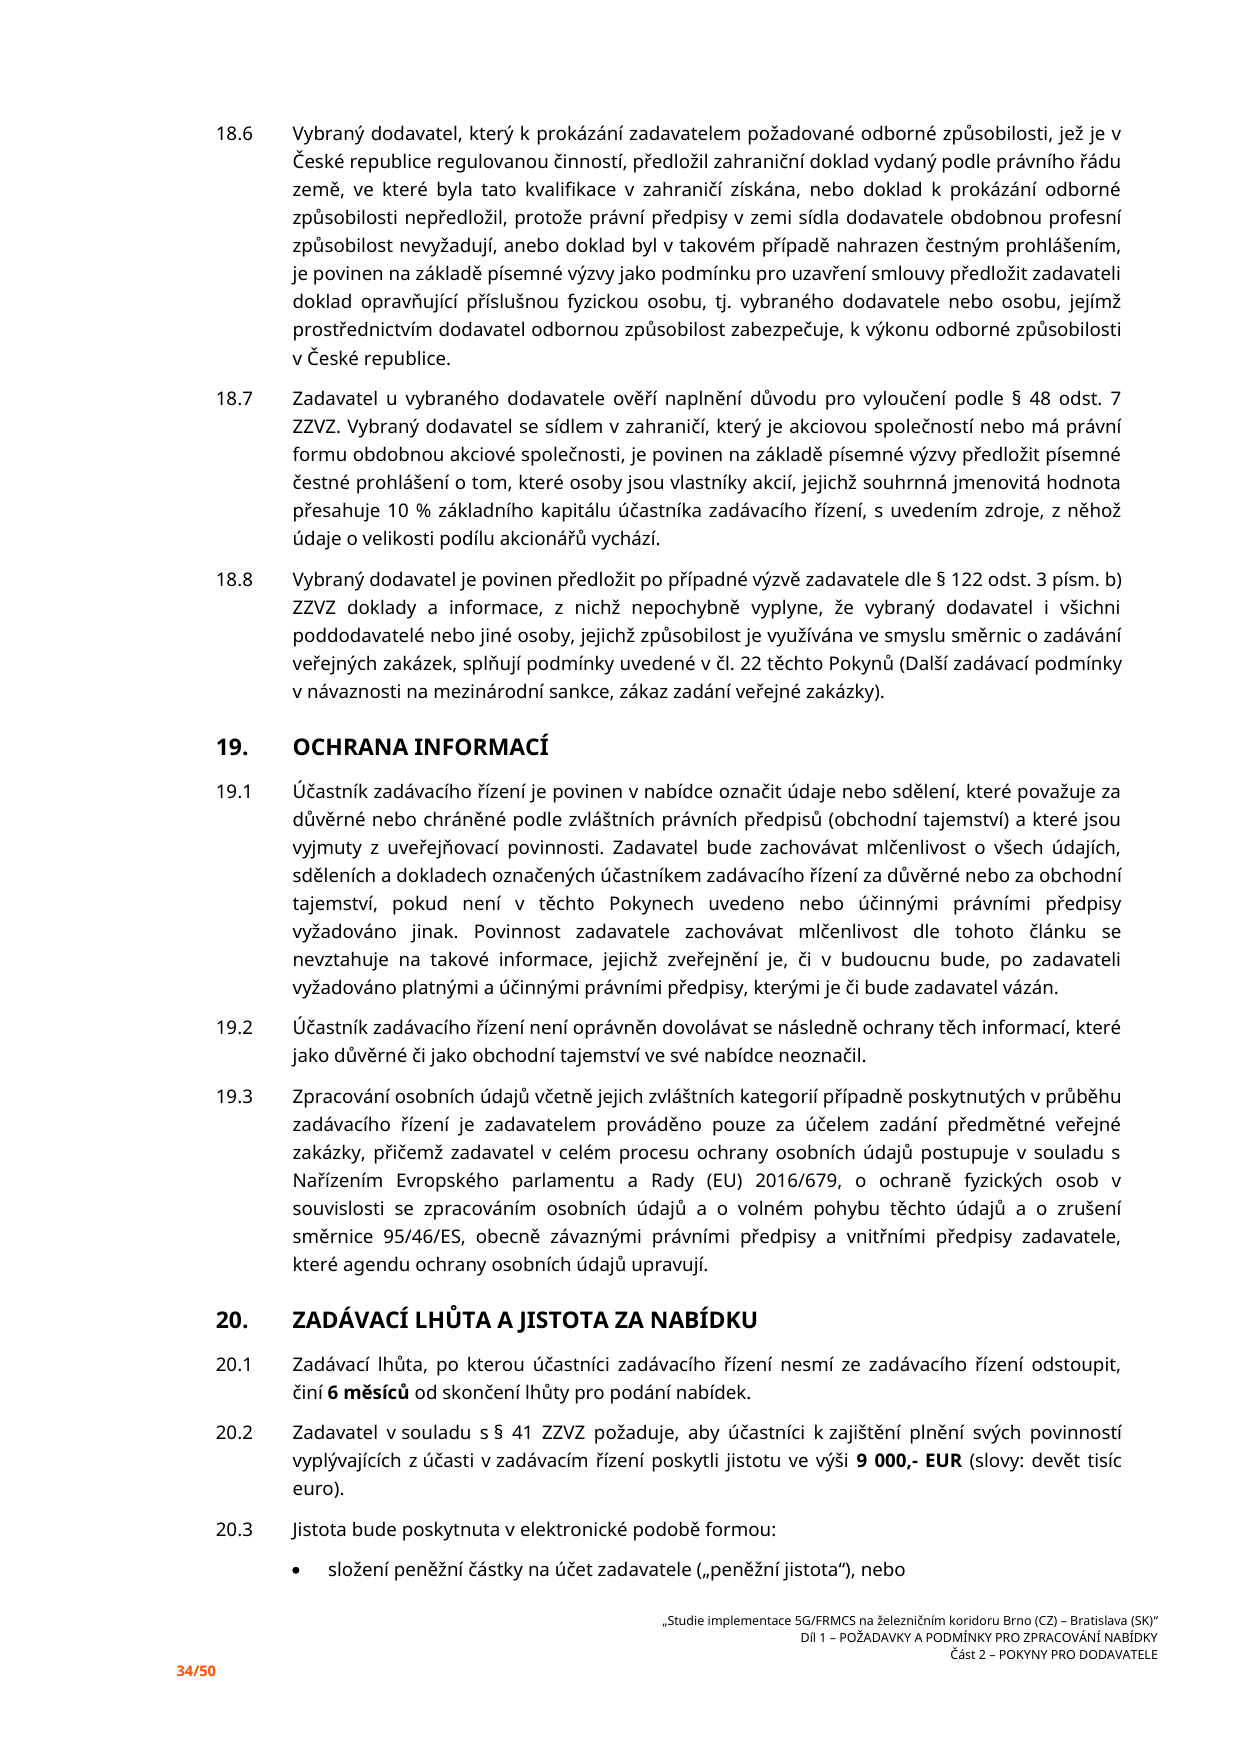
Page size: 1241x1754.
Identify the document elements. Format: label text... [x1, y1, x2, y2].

text Zadavatel u vybraného dodavatele ověří naplnění důvodu pro vyloučení podle § 48 odst. 7 ZZVZ. Vybraný dodavatel se sídlem v zahraničí, který je akciovou společností nebo má právní formu obdobnou akciové společnosti, je povinen na základě písemné výzvy předložit písemné čestné prohlášení o tom, které osoby jsou vlastníky akcií, jejichž souhrnná jmenovitá hodnota přesahuje 10 % základního kapitálu účastníka zadávacího řízení, s uvedením zdroje, z něhož údaje o velikosti podílu akcionářů vychází. [216, 385, 1122, 551]
text Jistota bude poskytnuta v elektronické podobě formou: [216, 1516, 1122, 1542]
text Účastník zadávacího řízení není oprávněn dovolávat se následně ochrany těch informací, které jako důvěrné či jako obchodní tajemství ve své nabídce neoznačil. [216, 1014, 1122, 1068]
text OCHRANA INFORMACÍ [216, 731, 1122, 762]
text Vybraný dodavatel je povinen předložit po případné výzvě zadavatele dle § 122 odst. 3 písm. b) ZZVZ doklady a informace, z nichž nepochybně vyplyne, že vybraný dodavatel i všichni poddodavatelé nebo jiné osoby, jejichž způsobilost je využívána ve smyslu směrnic o zadávání veřejných zakázek, splňují podmínky uvedené v čl. 22 těchto Pokynů (Další zadávací podmínky v návaznosti na mezinárodní sankce, zákaz zadání veřejné zakázky). [216, 566, 1122, 703]
text složení peněžní částky na účet zadavatele („peněžní jistota“), nebo [292, 1557, 1122, 1582]
text Vybraný dodavatel, který k prokázání zadavatelem požadované odborné způsobilosti, jež je v České republice regulovanou činností, předložil zahraniční doklad vydaný podle právního řádu země, ve které byla tato kvalifikace v zahraničí získána, nebo doklad k prokázání odborné způsobilosti nepředložil, protože právní předpisy v zemi sídla dodavatele obdobnou profesní způsobilost nevyžadují, anebo doklad byl v takovém případě nahrazen čestným prohlášením, je povinen na základě písemné výzvy jako podmínku pro uzavření smlouvy předložit zadavateli doklad opravňující příslušnou fyzickou osobu, tj. vybraného dodavatele nebo osobu, jejímž prostřednictvím dodavatel odbornou způsobilost zabezpečuje, k výkonu odborné způsobilosti v České republice. [216, 121, 1122, 370]
text Zadávací lhůta, po kterou účastníci zadávacího řízení nesmí ze zadávacího řízení odstoupit, činí 6 měsíců od skončení lhůty pro podání nabídek. [216, 1351, 1122, 1405]
text Zpracování osobních údajů včetně jejich zvláštních kategorií případně poskytnutých v průběhu zadávacího řízení je zadavatelem prováděno pouze za účelem zadání předmětné veřejné zakázky, přičemž zadavatel v celém procesu ochrany osobních údajů postupuje v souladu s Nařízením Evropského parlamentu a Rady (EU) 2016/679, o ochraně fyzických osob v souvislosti se zpracováním osobních údajů a o volném pohybu těchto údajů a o zrušení směrnice 95/46/ES, obecně závaznými právními předpisy a vnitřními předpisy zadavatele, které agendu ochrany osobních údajů upravují. [216, 1083, 1122, 1277]
text ZADÁVACÍ LHŮTA A JISTOTA ZA NABÍDKU [216, 1304, 1122, 1336]
text Zadavatel v souladu s § 41 ZZVZ požaduje, aby účastníci k zajištění plnění svých povinností vyplývajících z účasti v zadávacím řízení poskytli jistotu ve výši 9 000,- EUR (slovy: devět tisíc euro). [216, 1420, 1122, 1501]
text Účastník zadávacího řízení je povinen v nabídce označit údaje nebo sdělení, které považuje za důvěrné nebo chráněné podle zvláštních právních předpisů (obchodní tajemství) a které jsou vyjmuty z uveřejňovací povinnosti. Zadavatel bude zachovávat mlčenlivost o všech údajích, sděleních a dokladech označených účastníkem zadávacího řízení za důvěrné nebo za obchodní tajemství, pokud není v těchto Pokynech uvedeno nebo účinnými právními předpisy vyžadováno jinak. Povinnost zadavatele zachovávat mlčenlivost dle tohoto článku se nevztahuje na takové informace, jejichž zveřejnění je, či v budoucnu bude, po zadavateli vyžadováno platnými a účinnými právními předpisy, kterými je či bude zadavatel vázán. [216, 778, 1122, 999]
